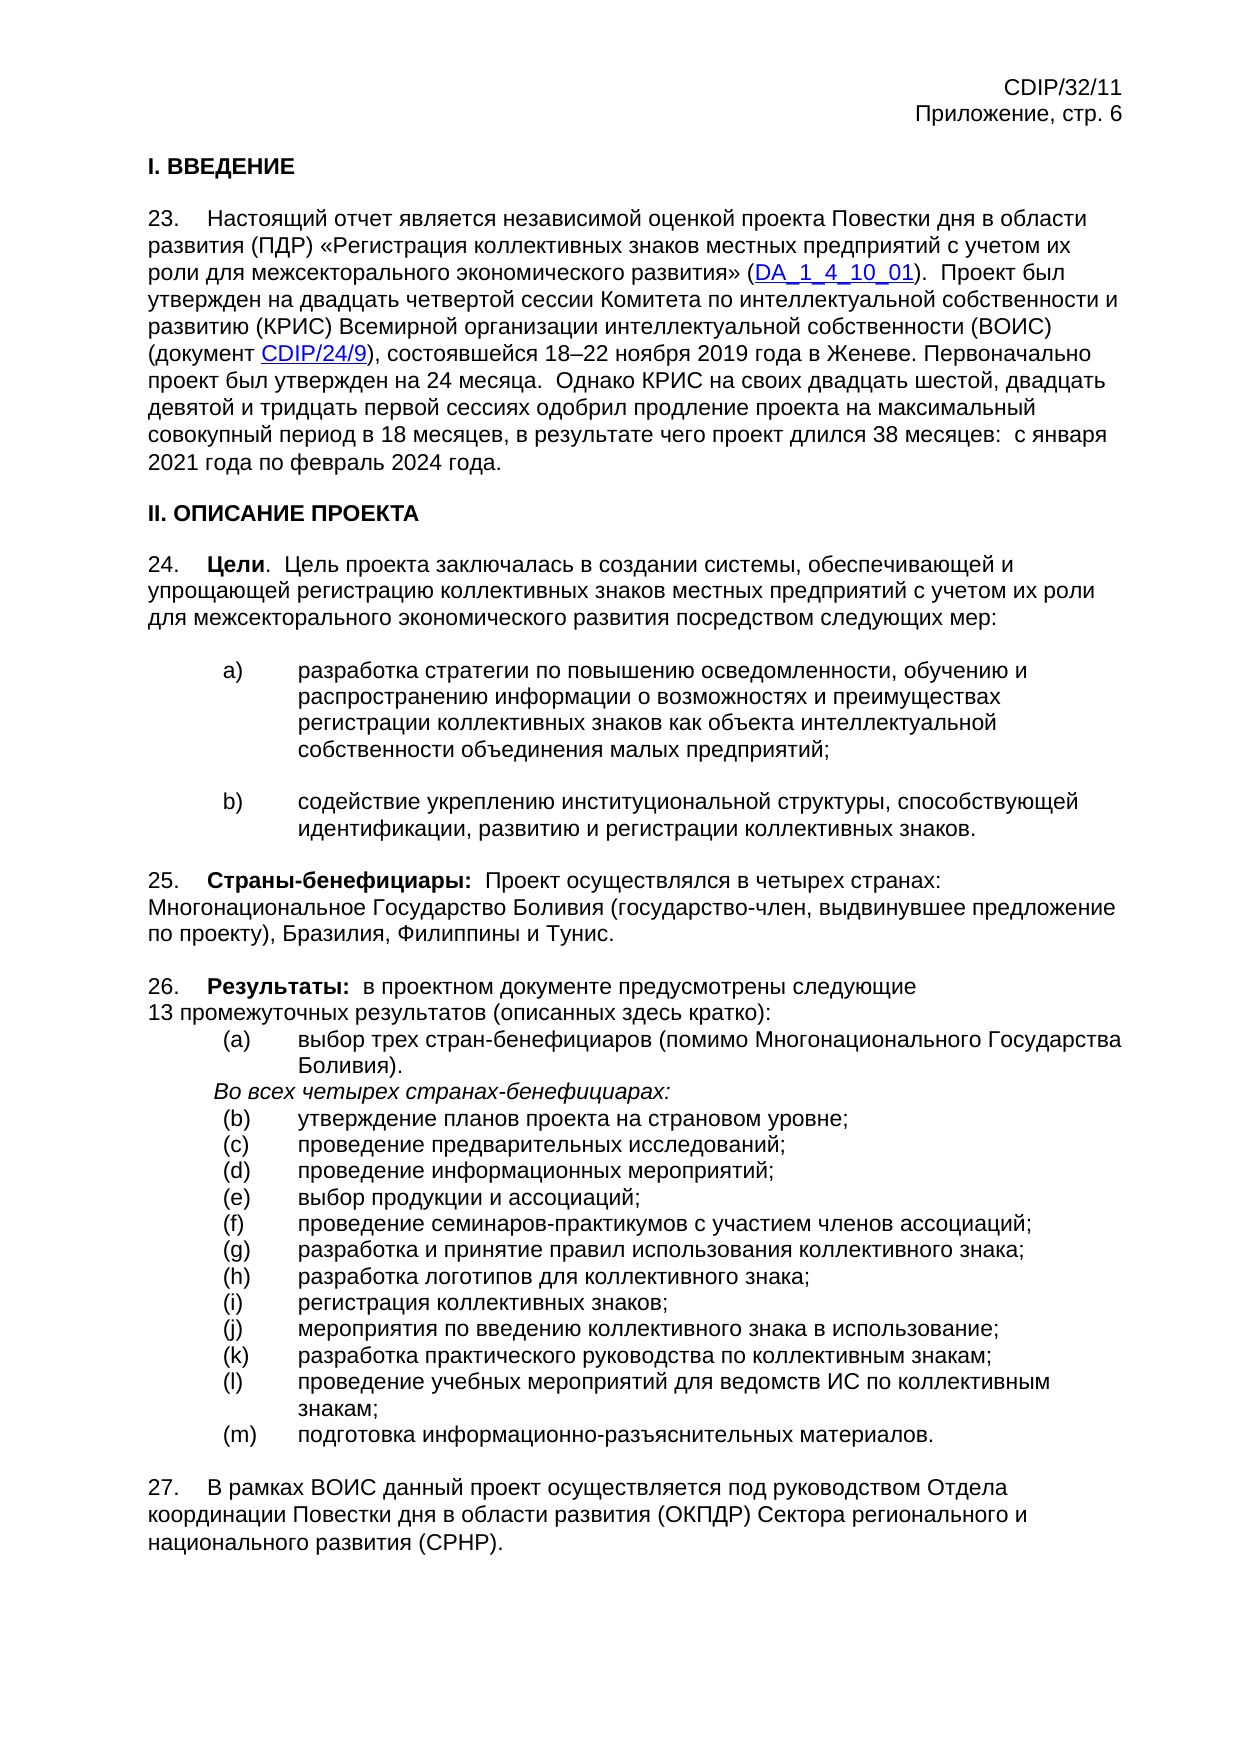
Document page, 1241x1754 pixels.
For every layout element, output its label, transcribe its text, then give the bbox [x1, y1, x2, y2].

list подготовка информационно-разъяснительных материалов. [223, 1421, 1122, 1447]
list В рамках ВОИС данный проект осуществляется под руководством Отдела координации Повестки дня в области развития (ОКПДР) Сектора регионального и национального развития (СРНР). [148, 1473, 1122, 1555]
text Во всех четырех странах-бенефициарах: [213, 1078, 1122, 1104]
list проведение семинаров-практикумов с участием членов ассоциаций; [223, 1210, 1122, 1236]
subtitle II. Описание проекта [148, 500, 1122, 526]
list разработка и принятие правил использования коллективного знака; [223, 1236, 1122, 1263]
list проведение учебных мероприятий для ведомств ИС по коллективным знакам; [223, 1368, 1122, 1421]
subtitle I. Введение [148, 153, 1122, 179]
list утверждение планов проекта на страновом уровне; [223, 1104, 1122, 1131]
list выбор продукции и ассоциаций; [223, 1184, 1122, 1210]
list разработка логотипов для коллективного знака; [223, 1263, 1122, 1289]
list Цели. Цель проекта заключалась в создании системы, обеспечивающей и упрощающей регистрацию коллективных знаков местных предприятий с учетом их роли для межсекторального экономического развития посредством следующих мер: [148, 551, 1122, 630]
list разработка стратегии по повышению осведомленности, обучению и распространению информации о возможностях и преимуществах регистрации коллективных знаков как объекта интеллектуальной собственности объединения малых предприятий; [223, 657, 1122, 762]
list Настоящий отчет является независимой оценкой проекта Повестки дня в области развития (ПДР) «Регистрация коллективных знаков местных предприятий с учетом их роли для межсекторального экономического развития» (DA_1_4_10_01). Проект был утвержден на двадцать четвертой сессии Комитета по интеллектуальной собственности и развитию (КРИС) Всемирной организации интеллектуальной собственности (ВОИС) (документ CDIP/24/9), состоявшейся 18–22 ноября 2019 года в Женеве. Первоначально проект был утвержден на 24 месяца. Однако КРИС на своих двадцать шестой, двадцать девятой и тридцать первой сессиях одобрил продление проекта на максимальный совокупный период в 18 месяцев, в результате чего проект длился 38 месяцев: с января 2021 года по февраль 2024 года. [148, 204, 1122, 475]
list проведение предварительных исследований; [223, 1131, 1122, 1157]
list разработка практического руководства по коллективным знакам; [223, 1342, 1122, 1368]
list регистрация коллективных знаков; [223, 1289, 1122, 1315]
list содействие укреплению институциональной структуры, способствующей идентификации, развитию и регистрации коллективных знаков. [223, 788, 1122, 841]
list выбор трех стран-бенефициаров (помимо Многонационального Государства Боливия). [223, 1026, 1122, 1078]
list Страны-бенефициары: Проект осуществлялся в четырех странах: Многонациональное Государство Боливия (государство-член, выдвинувшее предложение по проекту), Бразилия, Филиппины и Тунис. [148, 867, 1122, 946]
list мероприятия по введению коллективного знака в использование; [223, 1315, 1122, 1342]
list Результаты: в проектном документе предусмотрены следующие 13 промежуточных результатов (описанных здесь кратко): [148, 973, 1122, 1026]
list проведение информационных мероприятий; [223, 1157, 1122, 1184]
